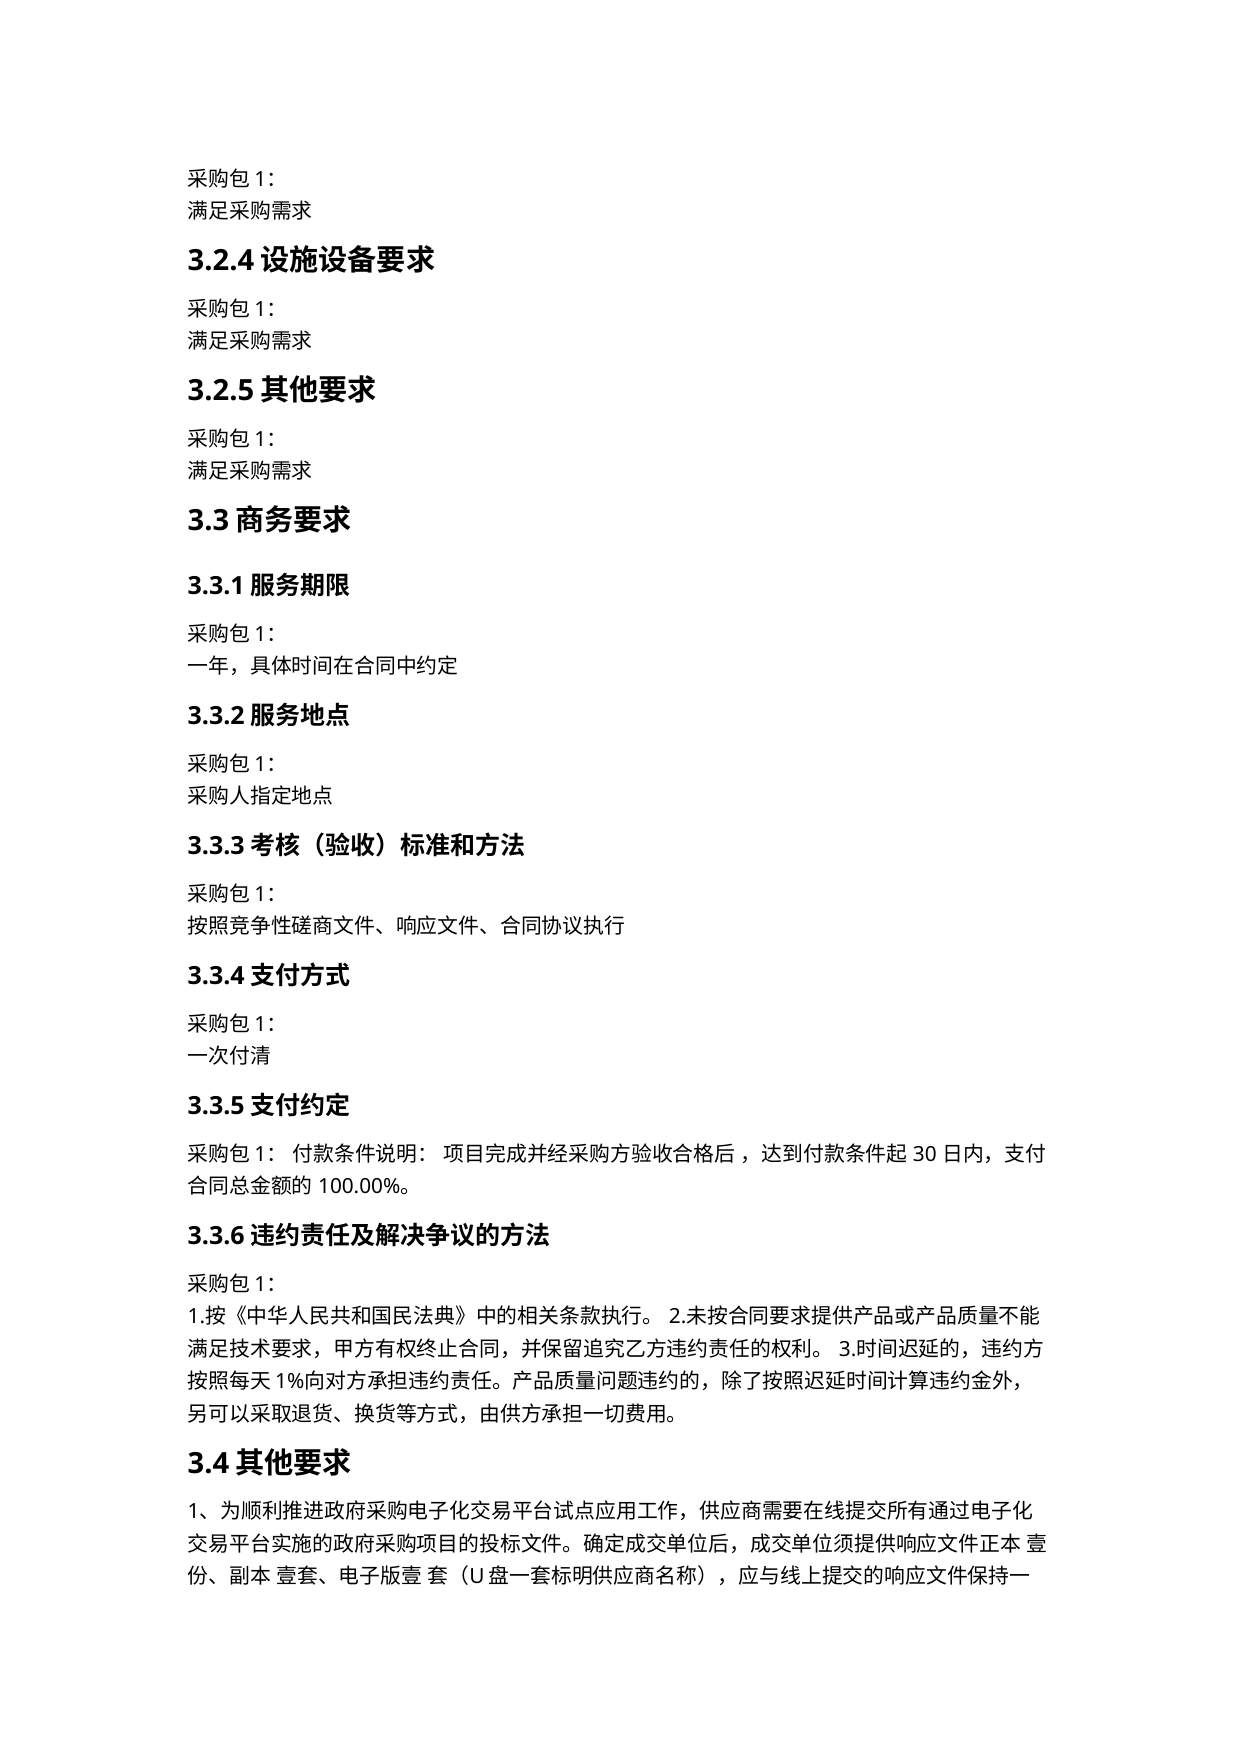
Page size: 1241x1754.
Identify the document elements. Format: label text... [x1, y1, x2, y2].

text 3.3.4支付方式 [187, 942, 1053, 1007]
text 采购包1： [187, 422, 1053, 454]
text 满足采购需求 [187, 194, 1053, 227]
text 采购包1： [187, 1267, 1053, 1299]
text 一次付清 [187, 1039, 1053, 1072]
text 3.3.2服务地点 [187, 682, 1053, 747]
text 采购包1： 付款条件说明： 项目完成并经采购方验收合格后 ，达到付款条件起 30 日内，支付合同总金额的 100.00%。 [187, 1137, 1053, 1202]
text 采购包1： [187, 617, 1053, 649]
text 采购包1： [187, 1007, 1053, 1039]
text 3.3.6违约责任及解决争议的方法 [187, 1202, 1053, 1267]
text 一年，具体时间在合同中约定 [187, 649, 1053, 682]
text 1.按《中华人民共和国民法典》中的相关条款执行。 2.未按合同要求提供产品或产品质量不能满足技术要求，甲方有权终止合同，并保留追究乙方违约责任的权利。 3.时间迟延的，违约方按照每天1%向对方承担违约责任。产品质量问题违约的，除了按照迟延时间计算违约金外，另可以采取退货、换货等方式，由供方承担一切费用。 [187, 1299, 1053, 1429]
text 3.3.3考核（验收）标准和方法 [187, 812, 1053, 877]
text 3.3.1服务期限 [187, 552, 1053, 617]
text 采购包1： [187, 292, 1053, 324]
text 3.3商务要求 [187, 487, 1053, 552]
text 满足采购需求 [187, 324, 1053, 357]
text 3.2.4设施设备要求 [187, 227, 1053, 292]
text 采购人指定地点 [187, 779, 1053, 812]
text 满足采购需求 [187, 454, 1053, 487]
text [187, 1494, 1053, 1592]
text 按照竞争性磋商文件、响应文件、合同协议执行 [187, 909, 1053, 942]
text 3.4其他要求 [187, 1429, 1053, 1494]
text 采购包1： [187, 162, 1053, 194]
text 采购包1： [187, 877, 1053, 909]
text 采购包1： [187, 747, 1053, 779]
text 3.3.5支付约定 [187, 1072, 1053, 1137]
text 3.2.5其他要求 [187, 357, 1053, 422]
